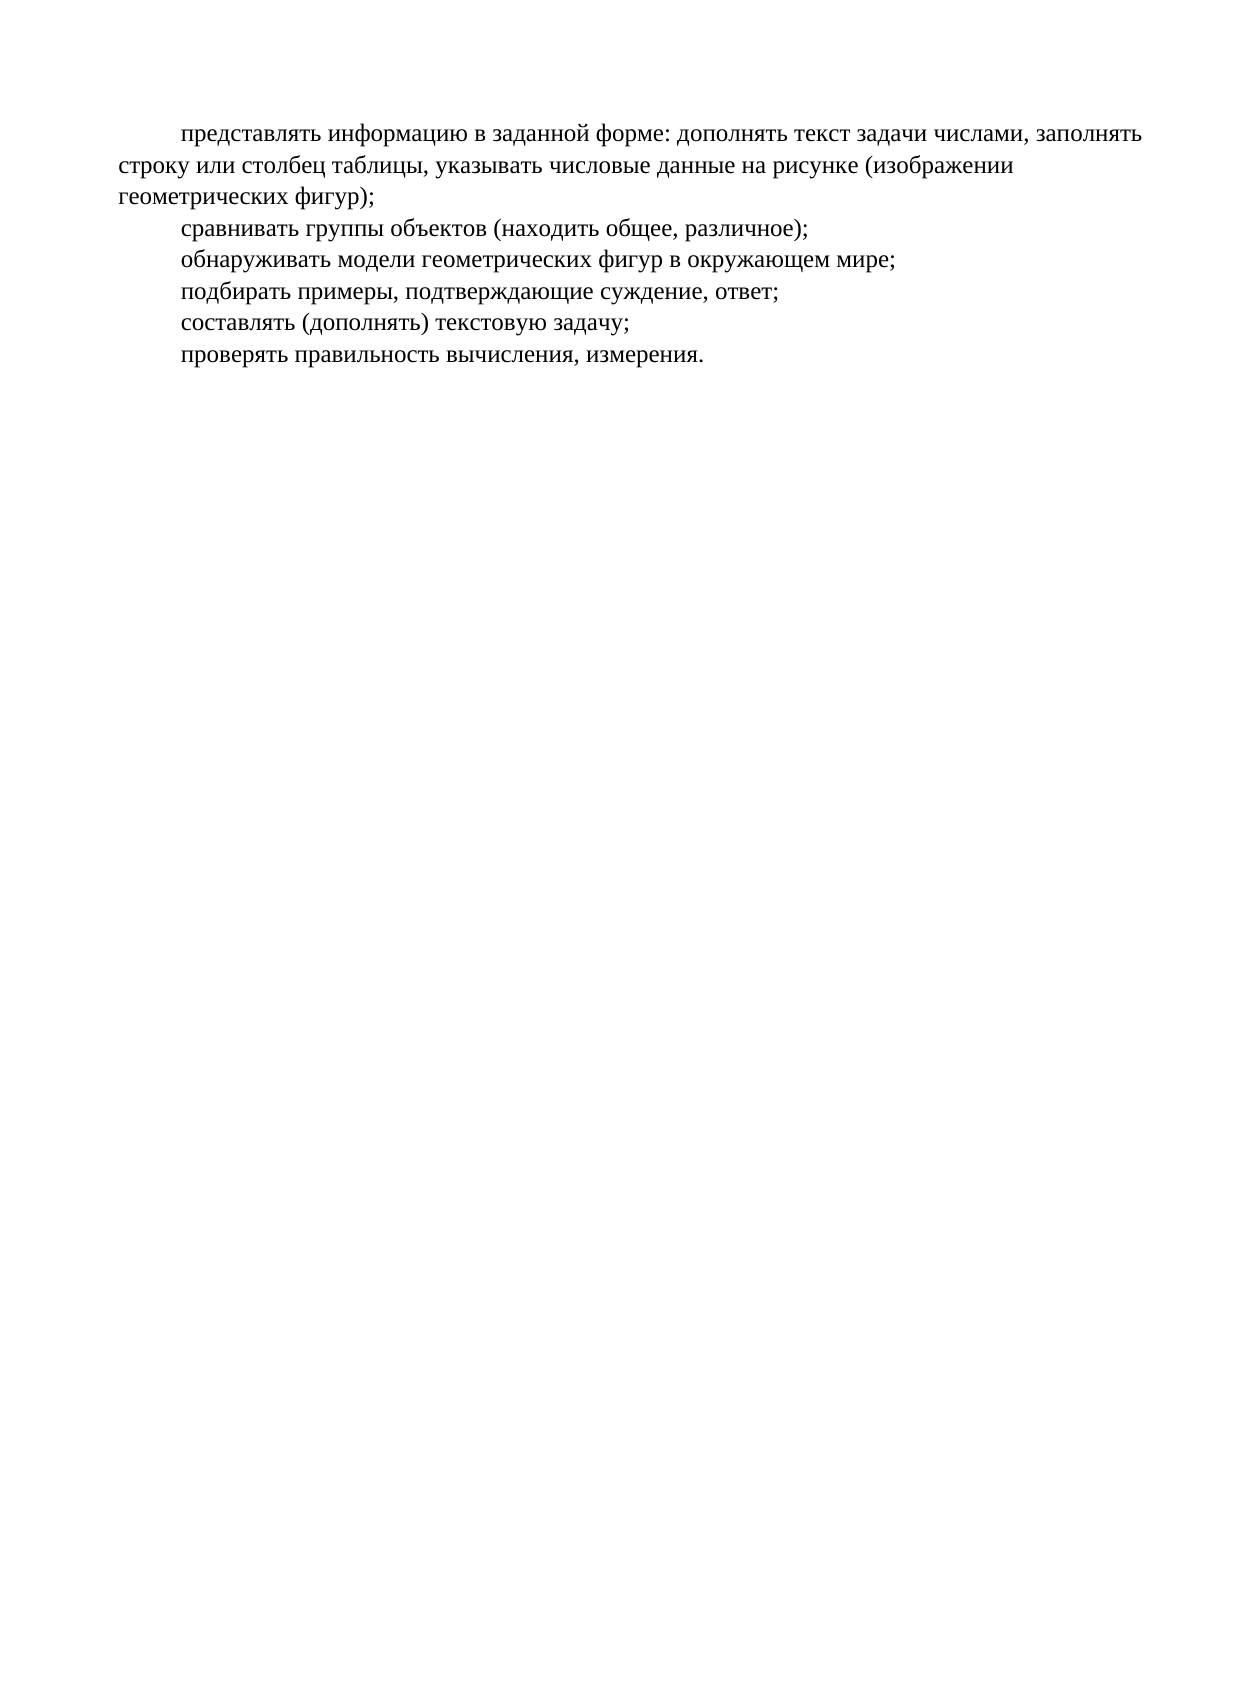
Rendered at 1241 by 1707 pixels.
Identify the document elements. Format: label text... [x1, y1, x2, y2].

text сравнивать группы объектов (находить общее, различное); [118, 213, 1152, 242]
text проверять правильность вычисления, измерения. [118, 339, 1152, 368]
text представлять информацию в заданной форме: дополнять текст задачи числами, заполнять строку или столбец таблицы, указывать числовые данные на рисунке (изображении геометрических фигур); [118, 118, 1152, 210]
text составлять (дополнять) текстовую задачу; [118, 307, 1152, 336]
text обнаруживать модели геометрических фигур в окружающем мире; [118, 244, 1152, 273]
text подбирать примеры, подтверждающие суждение, ответ; [118, 276, 1152, 305]
